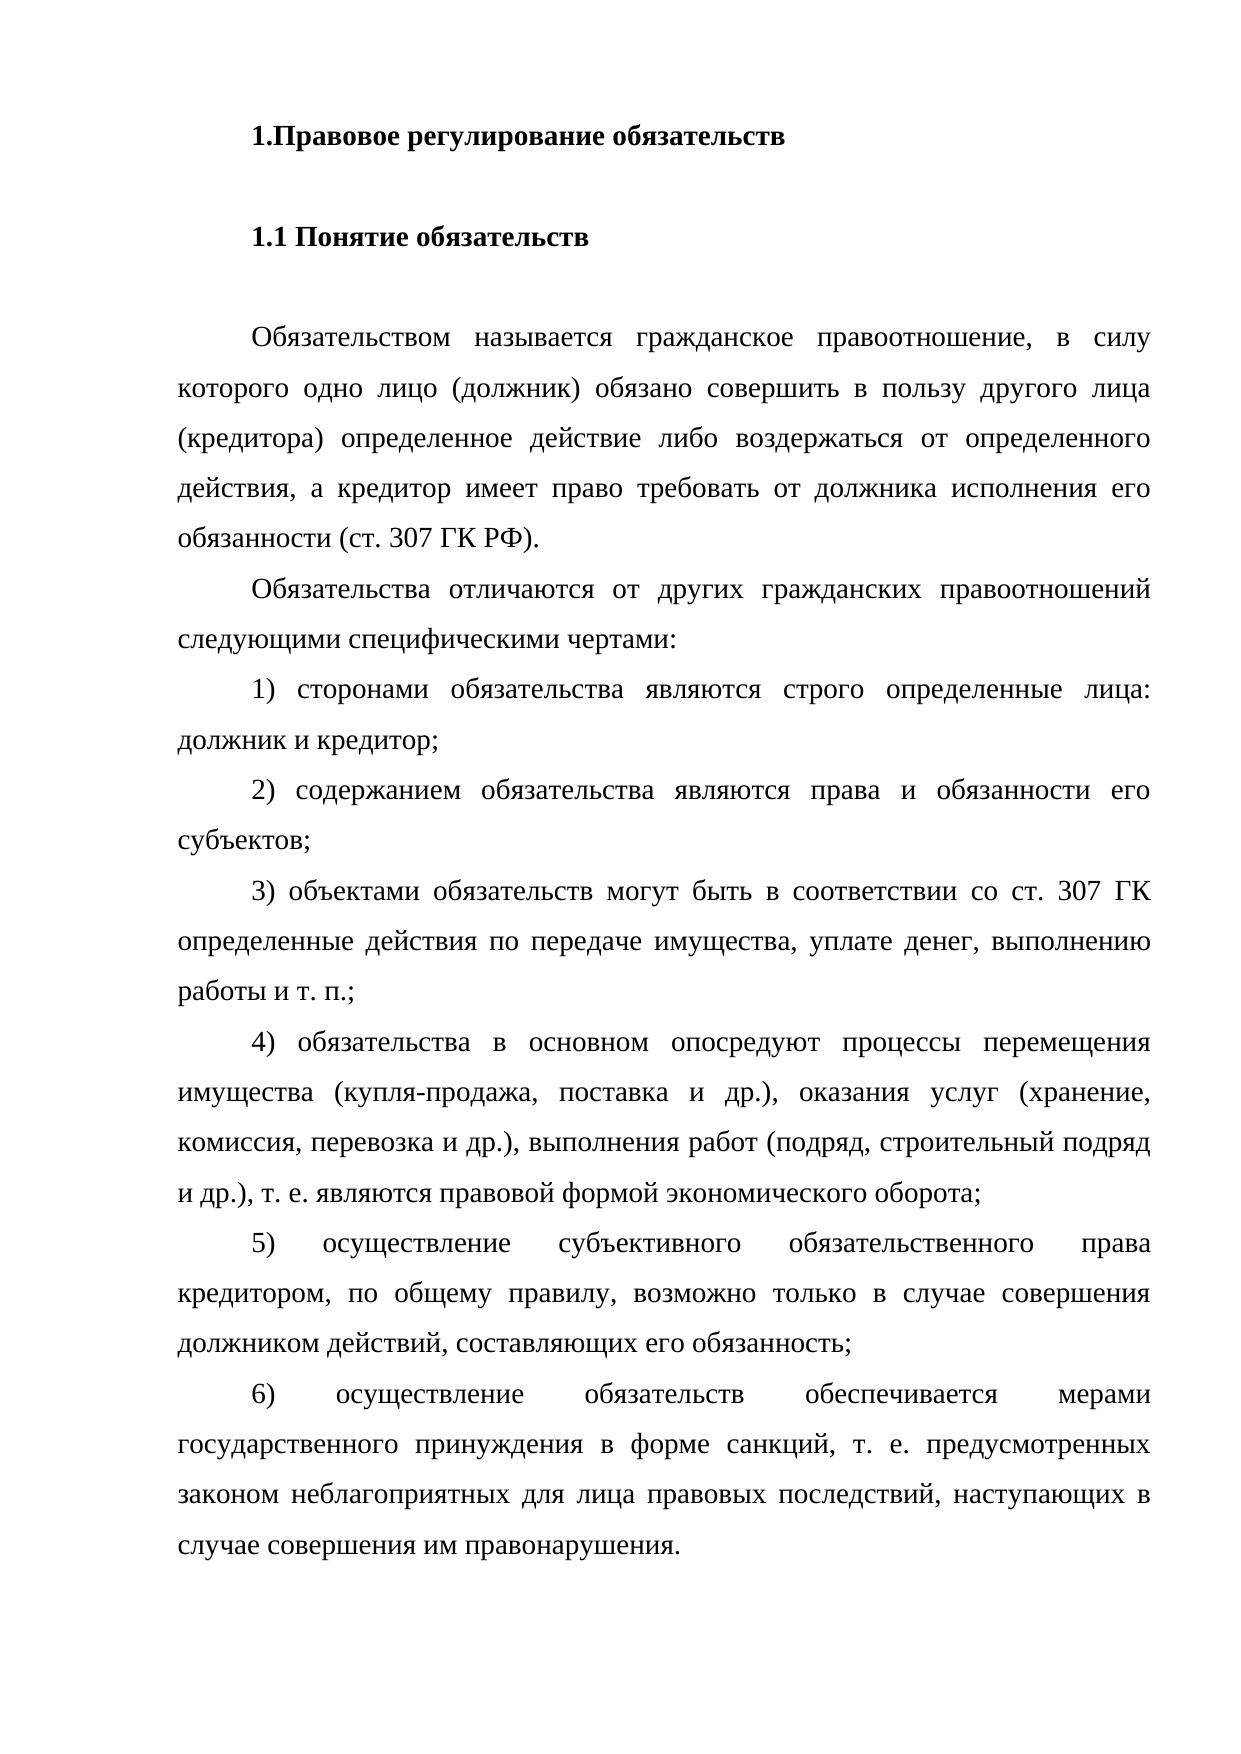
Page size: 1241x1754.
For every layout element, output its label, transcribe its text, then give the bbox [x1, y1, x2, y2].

text 2) содержанием обязательства являются права и обязанности его субъектов; [177, 772, 1152, 856]
text 1) сторонами обязательства являются строго определенные лица: должник и кредитор; [177, 672, 1152, 755]
text Обязательством называется гражданское правоотношение, в силу которого одно лицо (должник) обязано совершить в пользу другого лица (кредитора) определенное действие либо воздержаться от определенного действия, а кредитор имеет право требовать от должника исполнения его обязанности (ст. 307 ГК РФ). [177, 319, 1152, 554]
text 3) объектами обязательств могут быть в соответствии со ст. 307 ГК определенные действия по передаче имущества, уплате денег, выполнению работы и т. п.; [177, 873, 1152, 1007]
text 6) осуществление обязательств обеспечивается мерами государственного принуждения в форме санкций, т. е. предусмотренных законом неблагоприятных для лица правовых последствий, наступающих в случае совершения им правонарушения. [177, 1376, 1152, 1560]
text 5) осуществление субъективного обязательственного права кредитором, по общему правилу, возможно только в случае совершения должником действий, составляющих его обязанность; [177, 1225, 1152, 1359]
text 1.1 Понятие обязательств [177, 219, 1152, 252]
text 1.Правовое регулирование обязательств [177, 118, 1152, 152]
text Обязательства отличаются от других гражданских правоотношений следующими специфическими чертами: [177, 571, 1152, 655]
text 4) обязательства в основном опосредуют процессы перемещения имущества (купля-продажа, поставка и др.), оказания услуг (хранение, комиссия, перевозка и др.), выполнения работ (подряд, строительный подряд и др.), т. е. являются правовой формой экономического оборота; [177, 1024, 1152, 1208]
